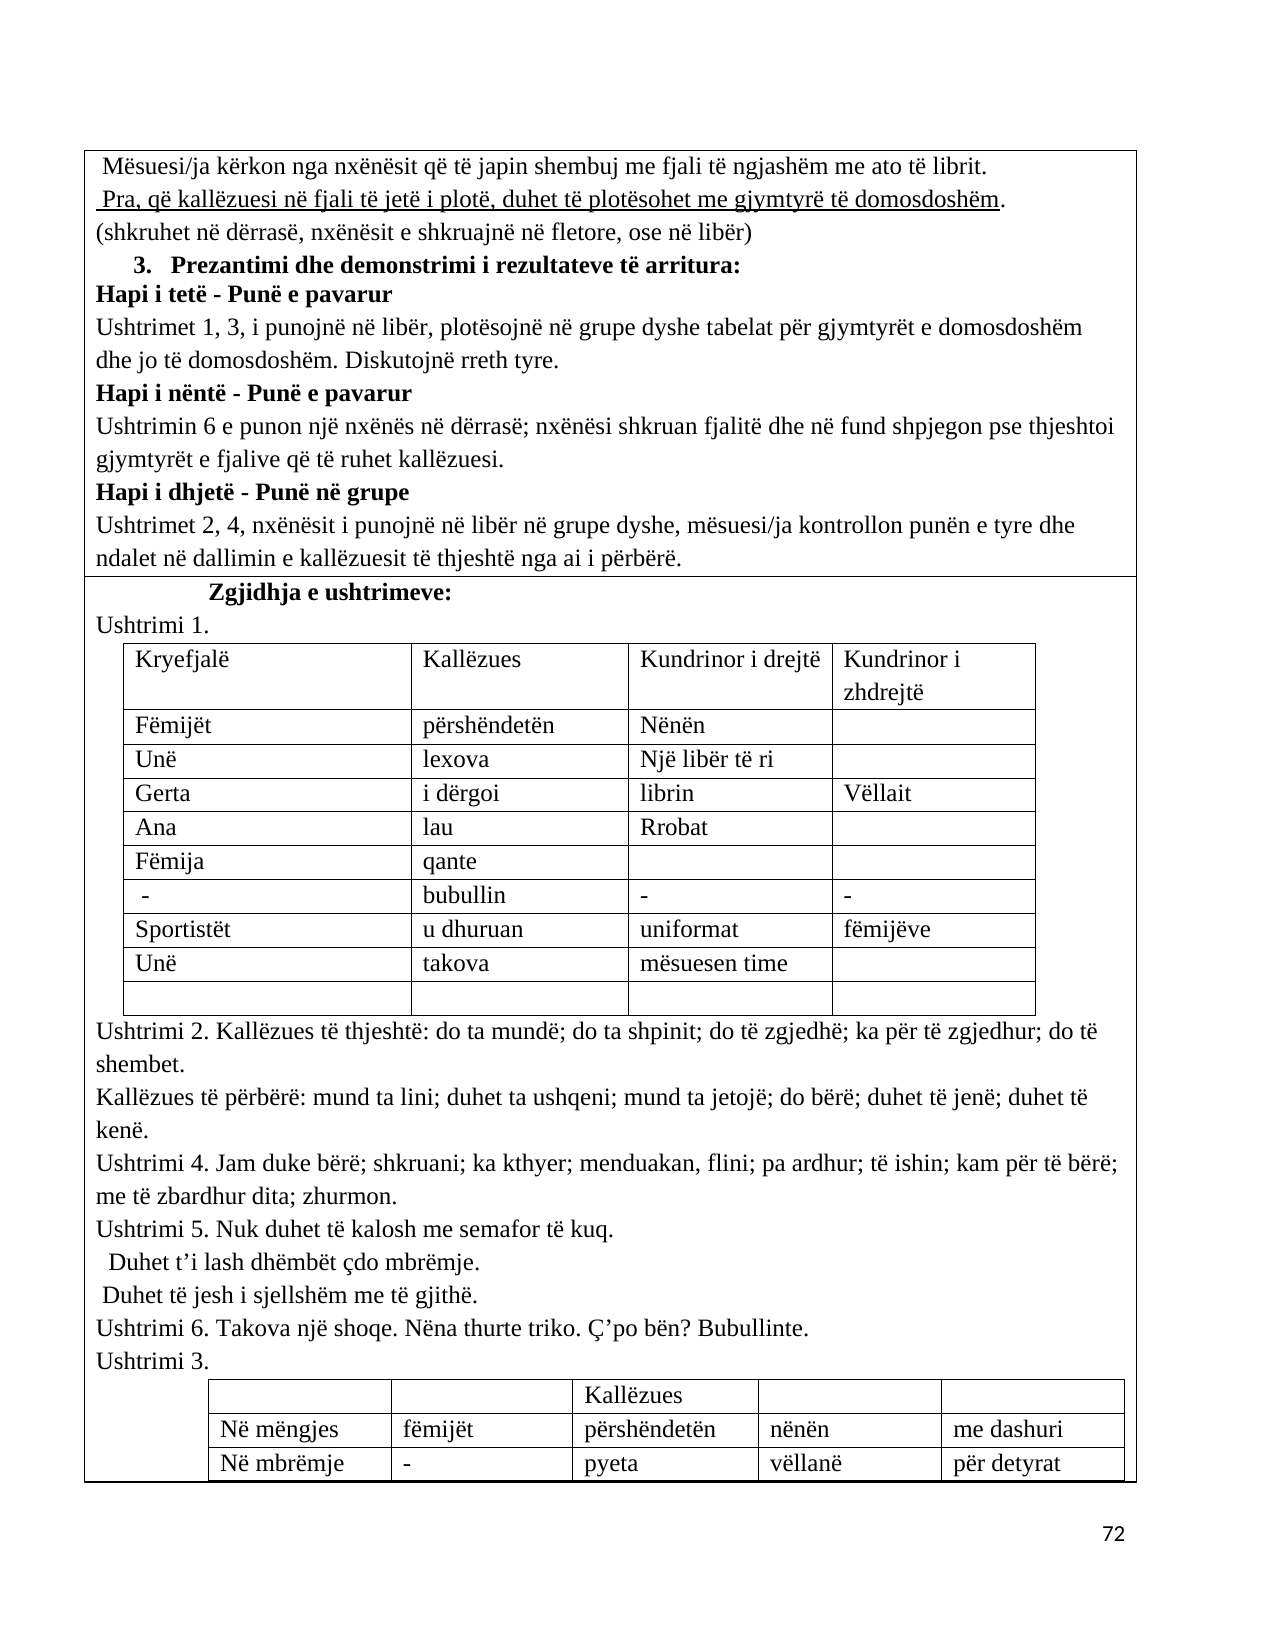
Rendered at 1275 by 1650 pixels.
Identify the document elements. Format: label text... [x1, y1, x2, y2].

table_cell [85, 151, 1136, 576]
